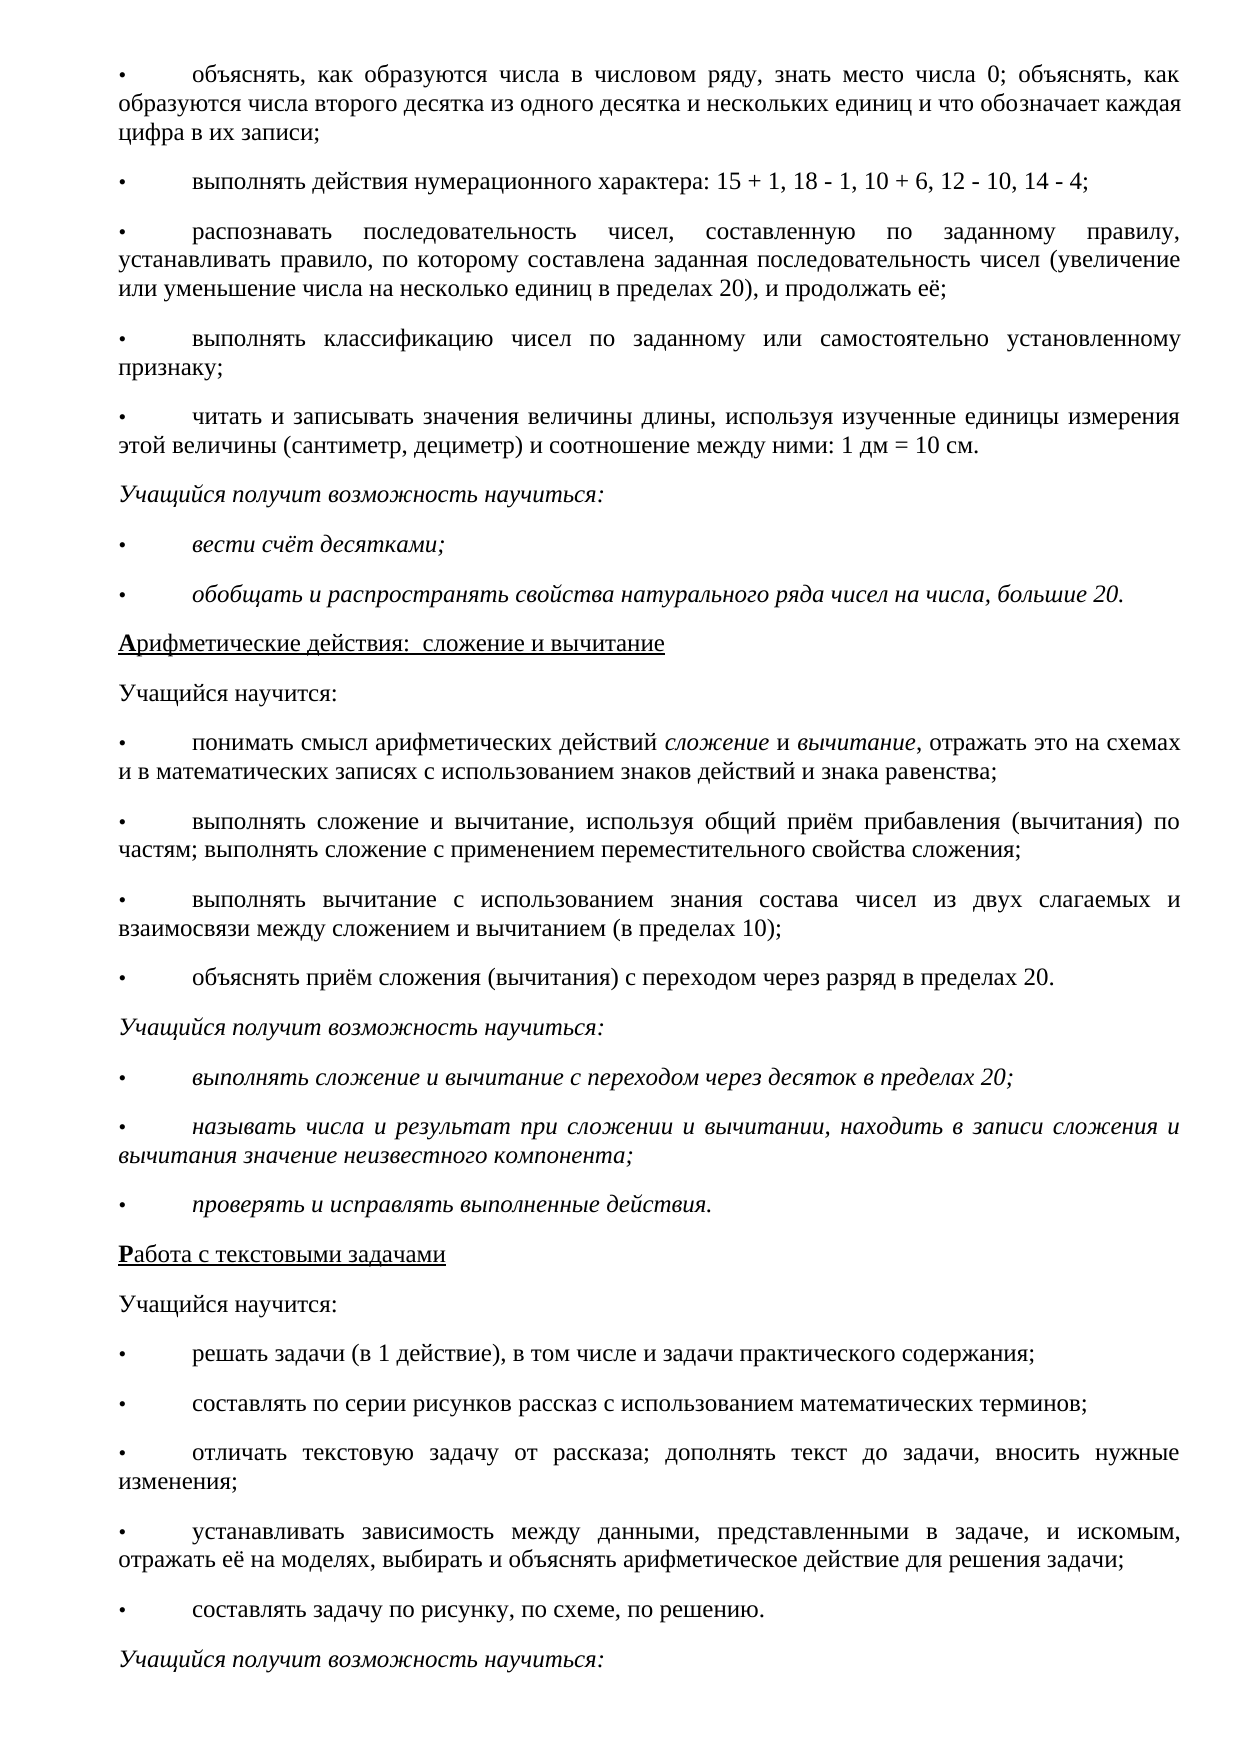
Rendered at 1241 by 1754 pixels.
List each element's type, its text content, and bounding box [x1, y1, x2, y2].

text Учащийся научится: [118, 678, 1181, 707]
list выполнять классификацию чисел по заданному или самостоятельно установленному признаку; [118, 323, 1181, 380]
list выполнять действия нумерационного характера: 15 + 1, 18 - 1, 10 + 6, 12 - 10, 14 - 4; [118, 166, 1181, 195]
list называть числа и результат при сложении и вычитании, находить в записи сложения и вычитания значение неизвестного компонента; [118, 1111, 1181, 1169]
list составлять задачу по рисунку, по схеме, по решению. [118, 1594, 1181, 1623]
list решать задачи (в 1 действие), в том числе и задачи практического содержания; [118, 1338, 1181, 1367]
list выполнять сложение и вычитание с переходом через десяток в пределах 20; [118, 1062, 1181, 1090]
list читать и записывать значения величины длины, используя изученные единицы измерения этой величины (сантиметр, дециметр) и соотношение между ними: 1 дм = 10 см. [118, 401, 1181, 459]
text Учащийся научится: [118, 1289, 1181, 1317]
text Учащийся получит возможность научиться: [118, 1012, 1181, 1041]
text Учащийся получит возможность научиться: [118, 1644, 1181, 1672]
text Арифметические действия: сложение и вычитание [118, 628, 1181, 657]
list устанавливать зависимость между данными, представленными в задаче, и искомым, отражать её на моделях, выбирать и объяснять арифметическое действие для решения задачи; [118, 1516, 1181, 1573]
list проверять и исправлять выполненные действия. [118, 1189, 1181, 1218]
list выполнять сложение и вычитание, используя общий приём прибавления (вычитания) по частям; выполнять сложение с применением переместительного свойства сложения; [118, 806, 1181, 863]
text Работа с текстовыми задачами [118, 1239, 1181, 1268]
list обобщать и распространять свойства натурального ряда чисел на числа, большие 20. [118, 579, 1181, 607]
list объяснять приём сложения (вычитания) с переходом через разряд в пределах 20. [118, 962, 1181, 991]
list распознавать последовательность чисел, составленную по заданному правилу, устанавливать правило, по которому составлена заданная последовательность чисел (увеличение или уменьшение числа на несколько единиц в пределах 20), и продолжать её; [118, 216, 1181, 302]
list отличать текстовую задачу от рассказа; дополнять текст до задачи, вносить нужные изменения; [118, 1437, 1181, 1495]
list составлять по серии рисунков рассказ с использованием математических терминов; [118, 1388, 1181, 1417]
list выполнять вычитание с использованием знания состава чисел из двух слагаемых и взаимосвязи между сложением и вычитанием (в пределах 10); [118, 884, 1181, 942]
text Учащийся получит возможность научиться: [118, 479, 1181, 508]
list понимать смысл арифметических действий сложение и вычитание, отражать это на схемах и в математических записях с использованием знаков действий и знака равенства; [118, 727, 1181, 785]
list объяснять, как образуются числа в числовом ряду, знать место числа 0; объяснять, как образуются числа второго десятка из одного десятка и нескольких единиц и что обозначает каждая цифра в их записи; [118, 59, 1181, 145]
list вести счёт десятками; [118, 529, 1181, 558]
